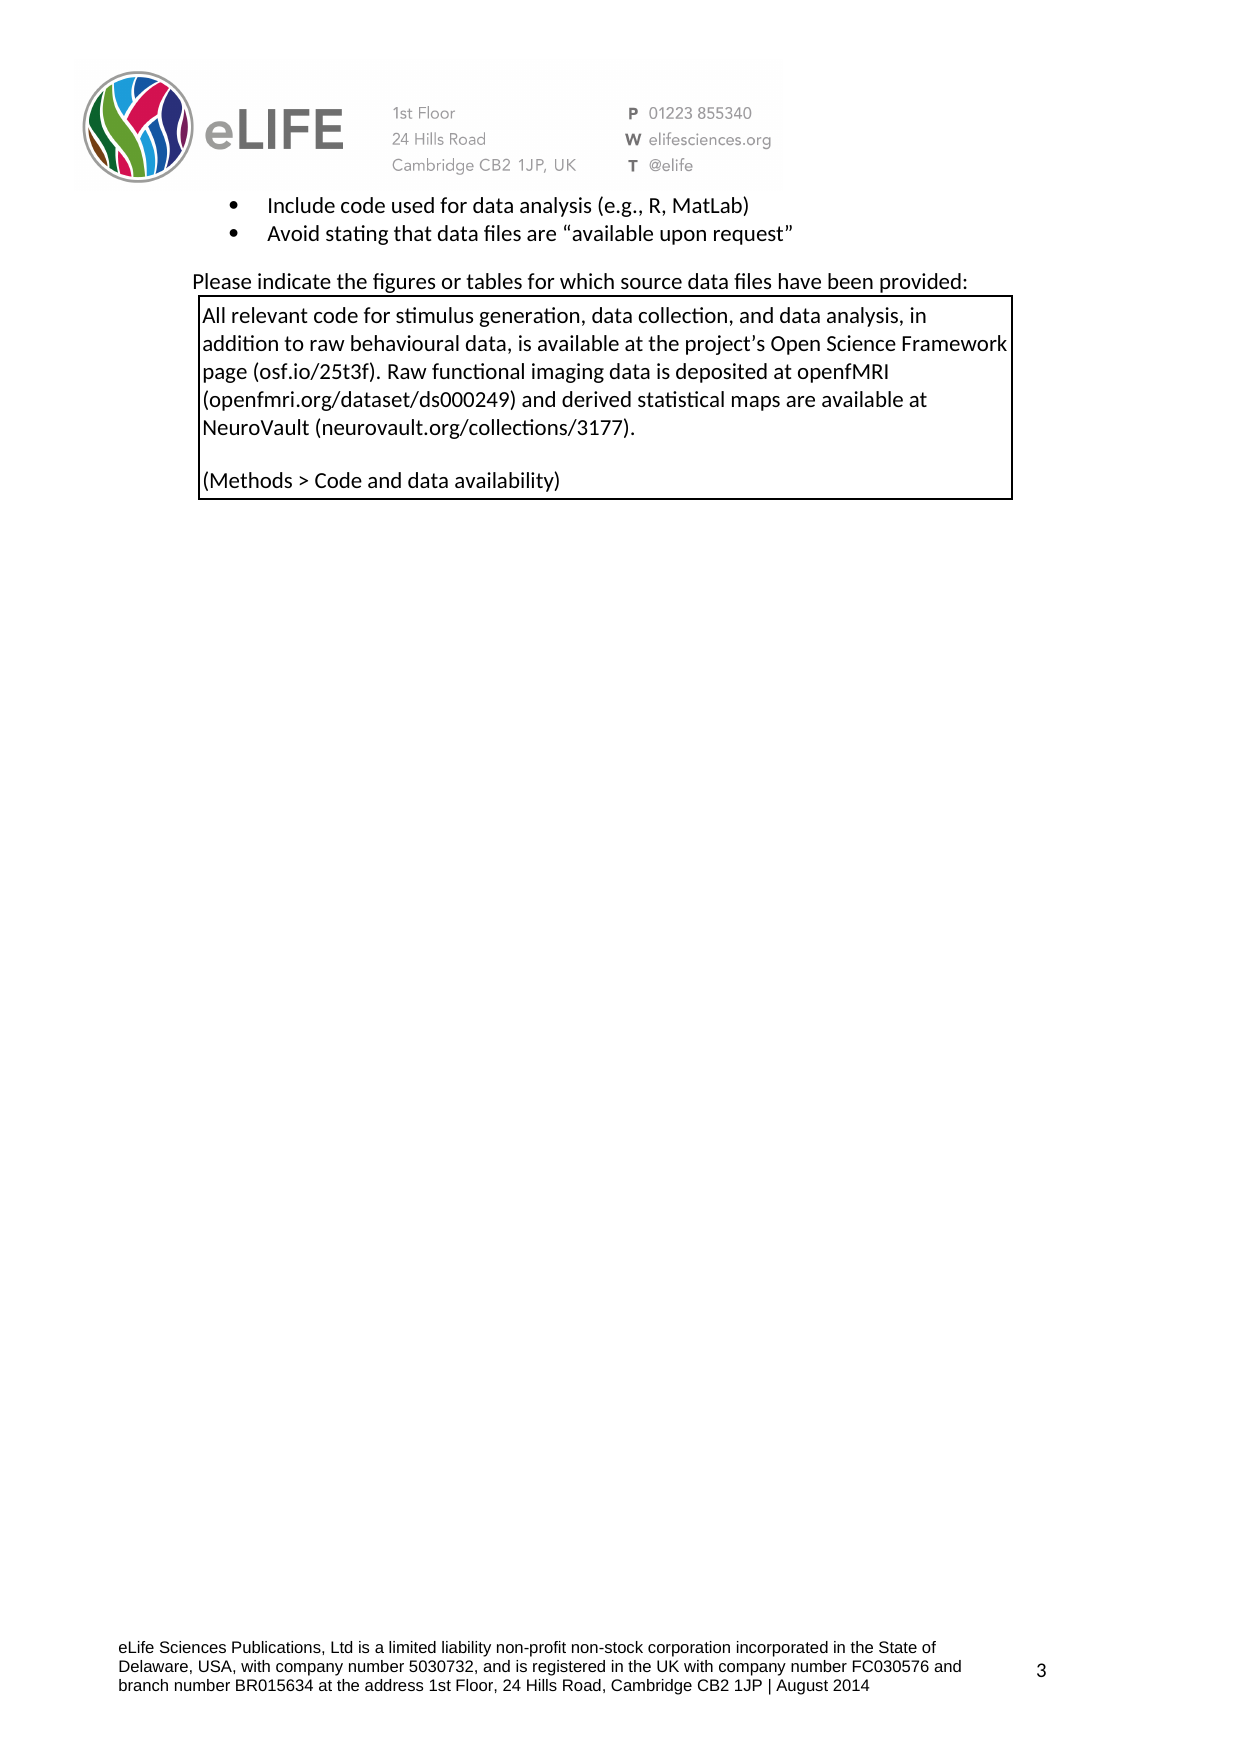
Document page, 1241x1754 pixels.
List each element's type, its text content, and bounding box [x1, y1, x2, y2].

text (Methods > Code and data availability) [200, 464, 1011, 496]
list Include code used for data analysis (e.g., R, MatLab) [229, 191, 1053, 219]
text All relevant code for stimulus generation, data collection, and data analysis, in addition to raw behavioural data, is available at the project’s Open Science Framework page (osf.io/25t3f). Raw functional imaging data is deposited at openfMRI (openfmri.org/dataset/ds000249) and derived statistical maps are available at NeuroVault (neurovault.org/collections/3177). [200, 299, 1011, 441]
picture [73, 59, 784, 191]
text Please indicate the figures or tables for which source data files have been provided: [192, 267, 1053, 295]
list Avoid stating that data files are “available upon request” [229, 219, 1053, 247]
